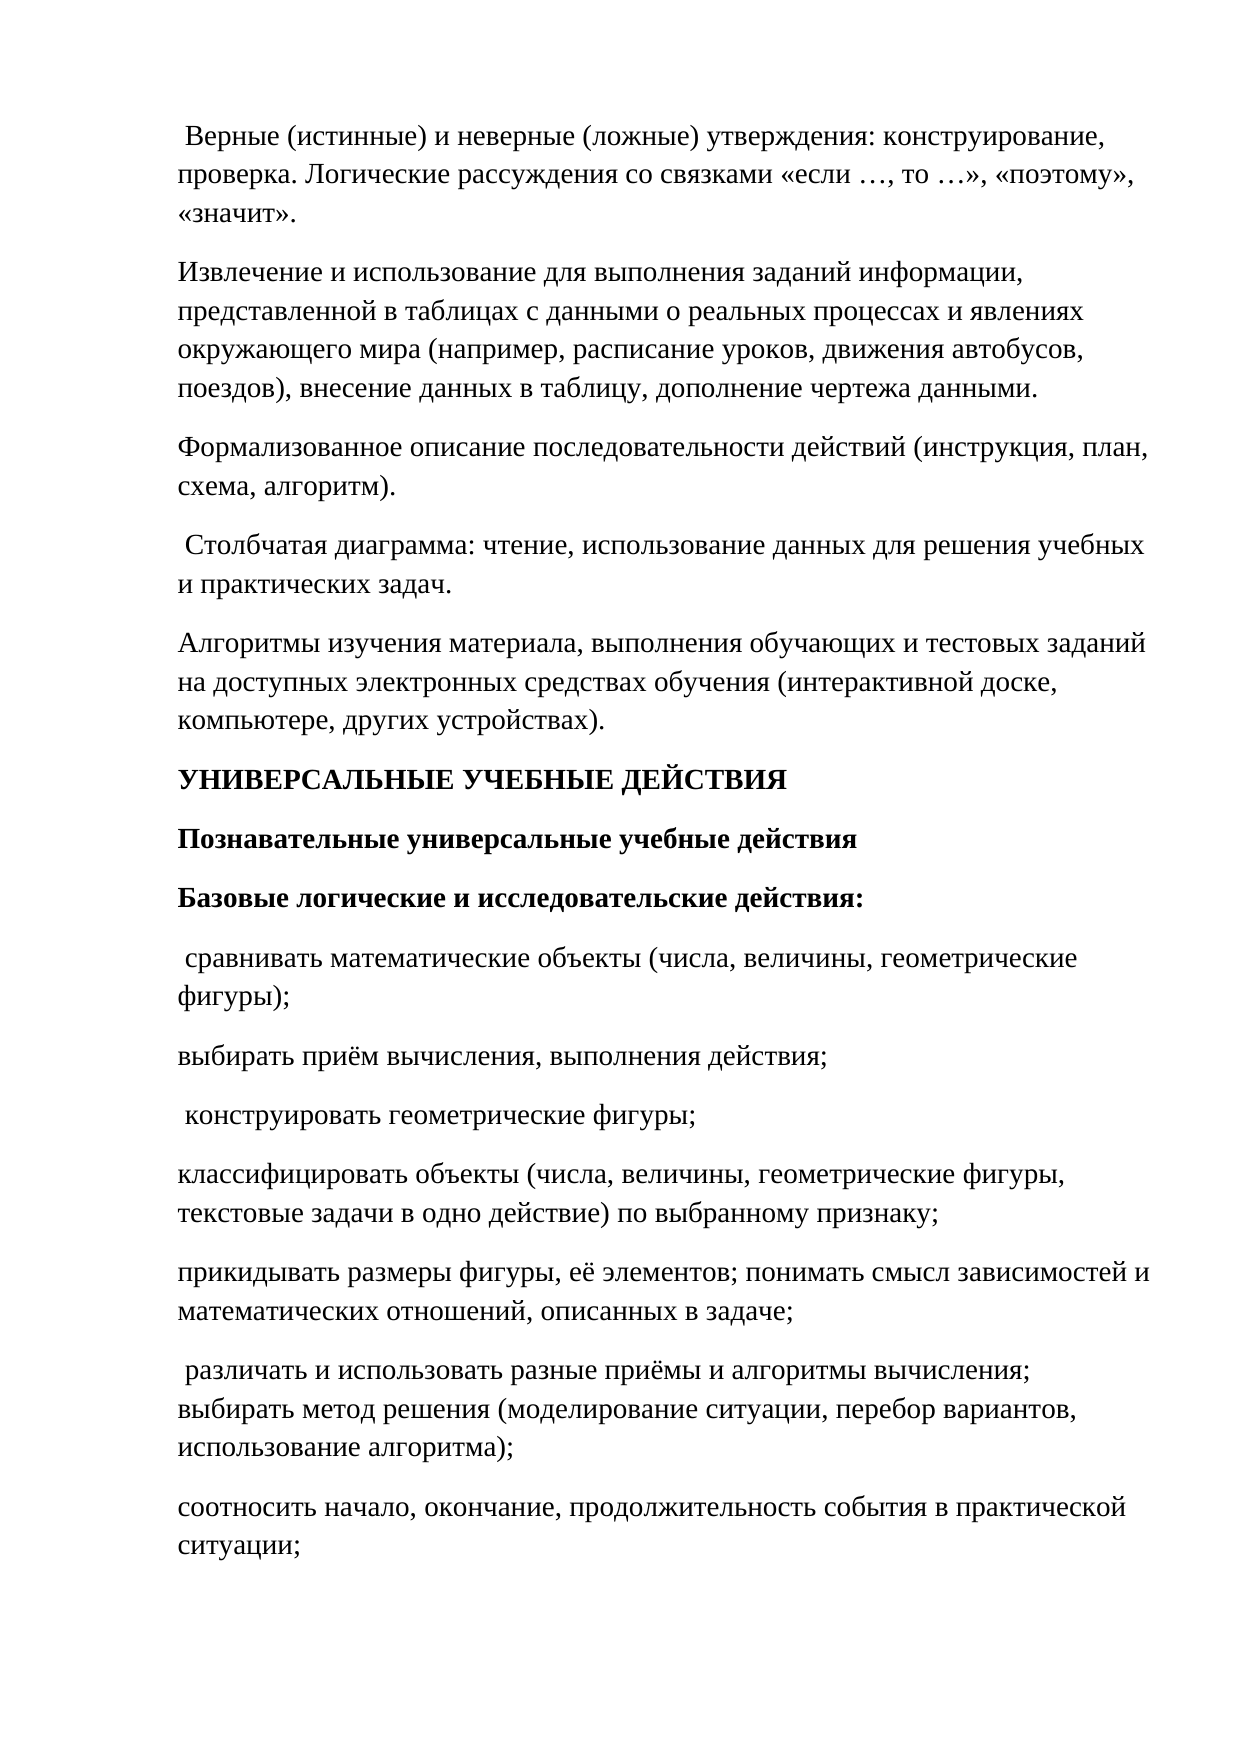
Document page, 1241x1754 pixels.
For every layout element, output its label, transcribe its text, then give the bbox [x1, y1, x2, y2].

text Алгоритмы изучения материала, выполнения обучающих и тестовых заданий на доступных электронных средствах обучения (интерактивной доске, компьютере, других устройствах). [177, 625, 1152, 736]
text Базовые логические и исследовательские действия: [177, 881, 1152, 914]
text выбирать приём вычисления, выполнения действия; [177, 1038, 1152, 1071]
text конструировать геометрические фигуры; [177, 1097, 1152, 1131]
text сравнивать математические объекты (числа, величины, геометрические фигуры); [177, 940, 1152, 1012]
text соотносить начало, окончание, продолжительность события в практической ситуации; [177, 1489, 1152, 1561]
text Столбчатая диаграмма: чтение, использование данных для решения учебных и практических задач. [177, 527, 1152, 599]
text Извлечение и использование для выполнения заданий информации, представленной в таблицах с данными о реальных процессах и явлениях окружающего мира (например, расписание уроков, движения автобусов, поездов), внесение данных в таблицу, дополнение чертежа данными. [177, 254, 1152, 404]
text Верные (истинные) и неверные (ложные) утверждения: конструирование, проверка. Логические рассуждения со связками «если …, то …», «поэтому», «значит». [177, 118, 1152, 229]
text классифицировать объекты (числа, величины, геометрические фигуры, текстовые задачи в одно действие) по выбранному признаку; [177, 1157, 1152, 1229]
text Познавательные универсальные учебные действия [177, 821, 1152, 855]
text Формализованное описание последовательности действий (инструкция, план, схема, алгоритм). [177, 429, 1152, 502]
text прикидывать размеры фигуры, её элементов; понимать смысл зависимостей и математических отношений, описанных в задаче; [177, 1254, 1152, 1327]
text УНИВЕРСАЛЬНЫЕ УЧЕБНЫЕ ДЕЙСТВИЯ [177, 762, 1152, 795]
text различать и использовать разные приёмы и алгоритмы вычисления; выбирать метод решения (моделирование ситуации, перебор вариантов, использование алгоритма); [177, 1352, 1152, 1463]
